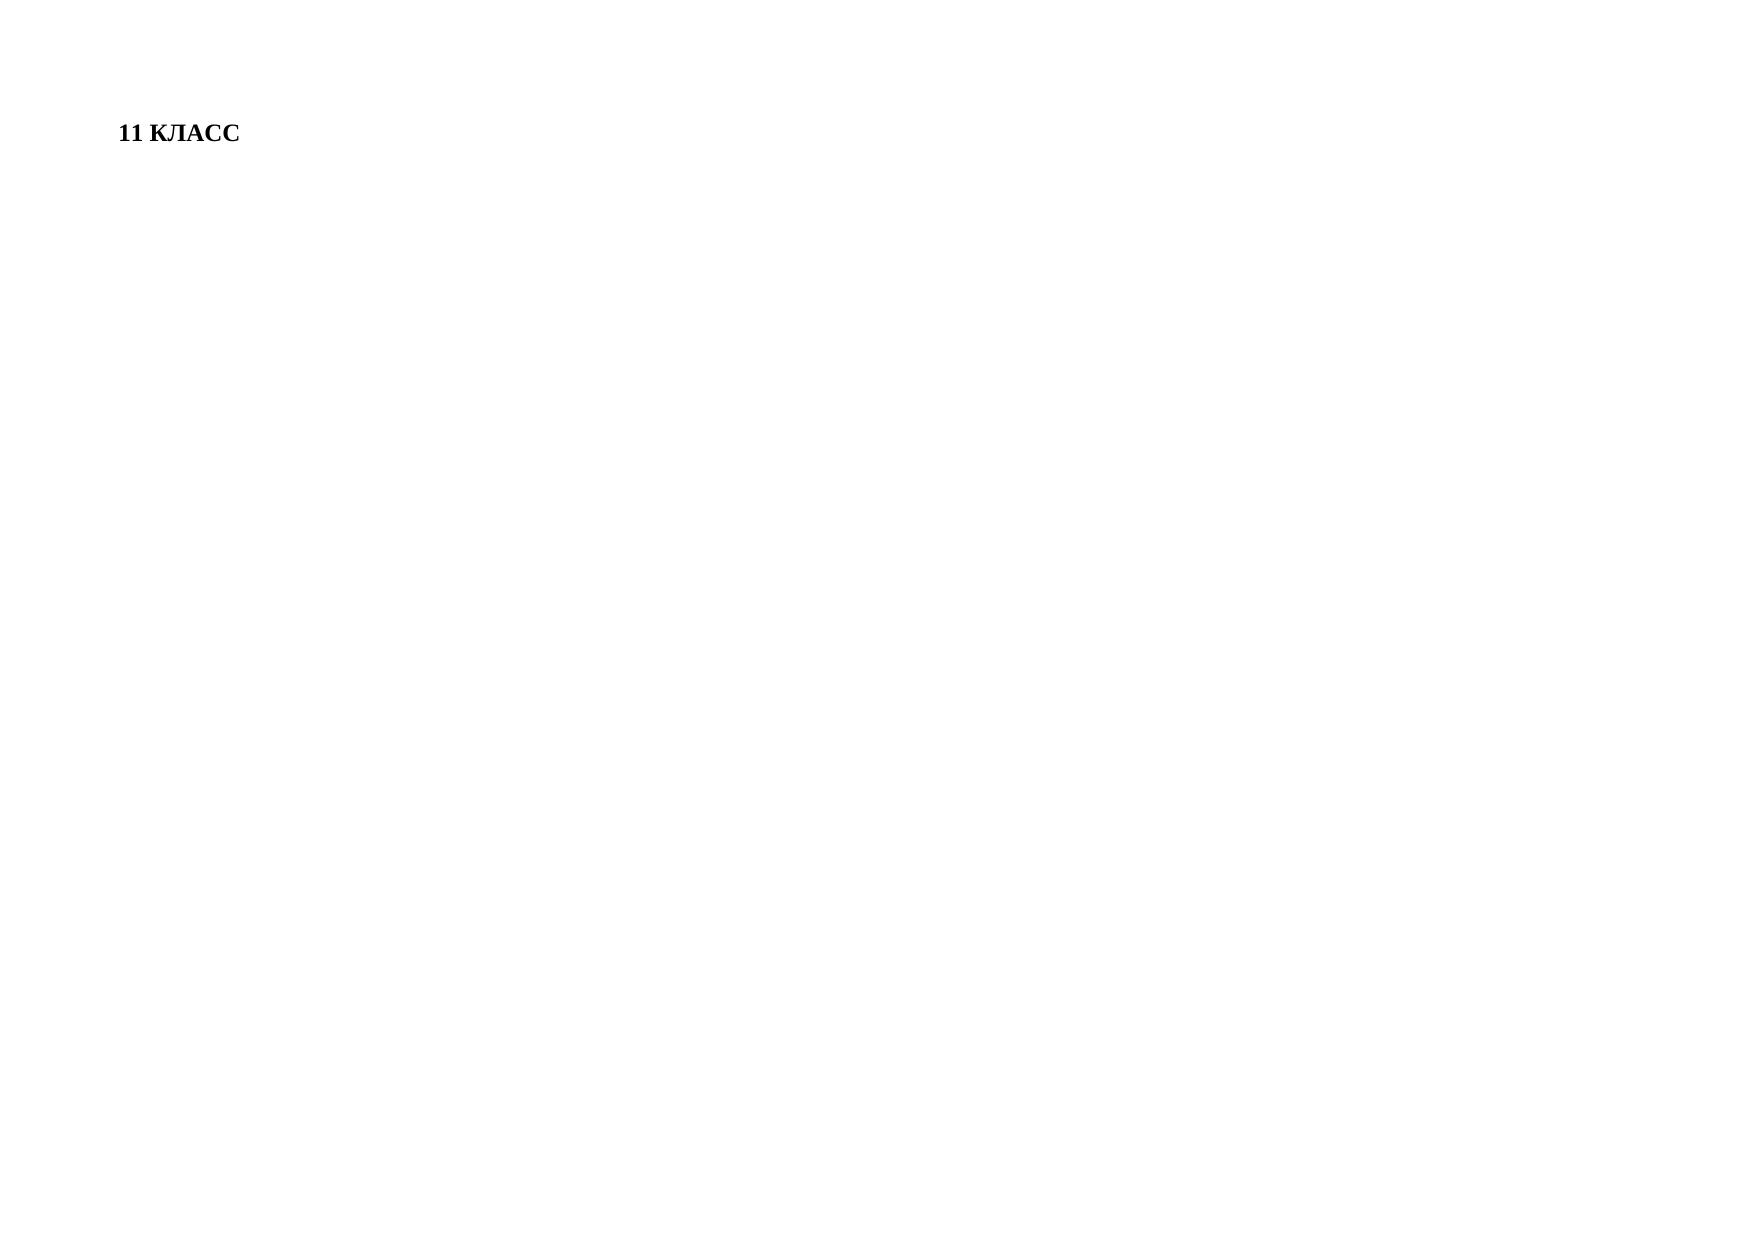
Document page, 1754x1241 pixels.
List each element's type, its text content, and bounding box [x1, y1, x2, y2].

text 11 КЛАСС [118, 118, 1636, 147]
